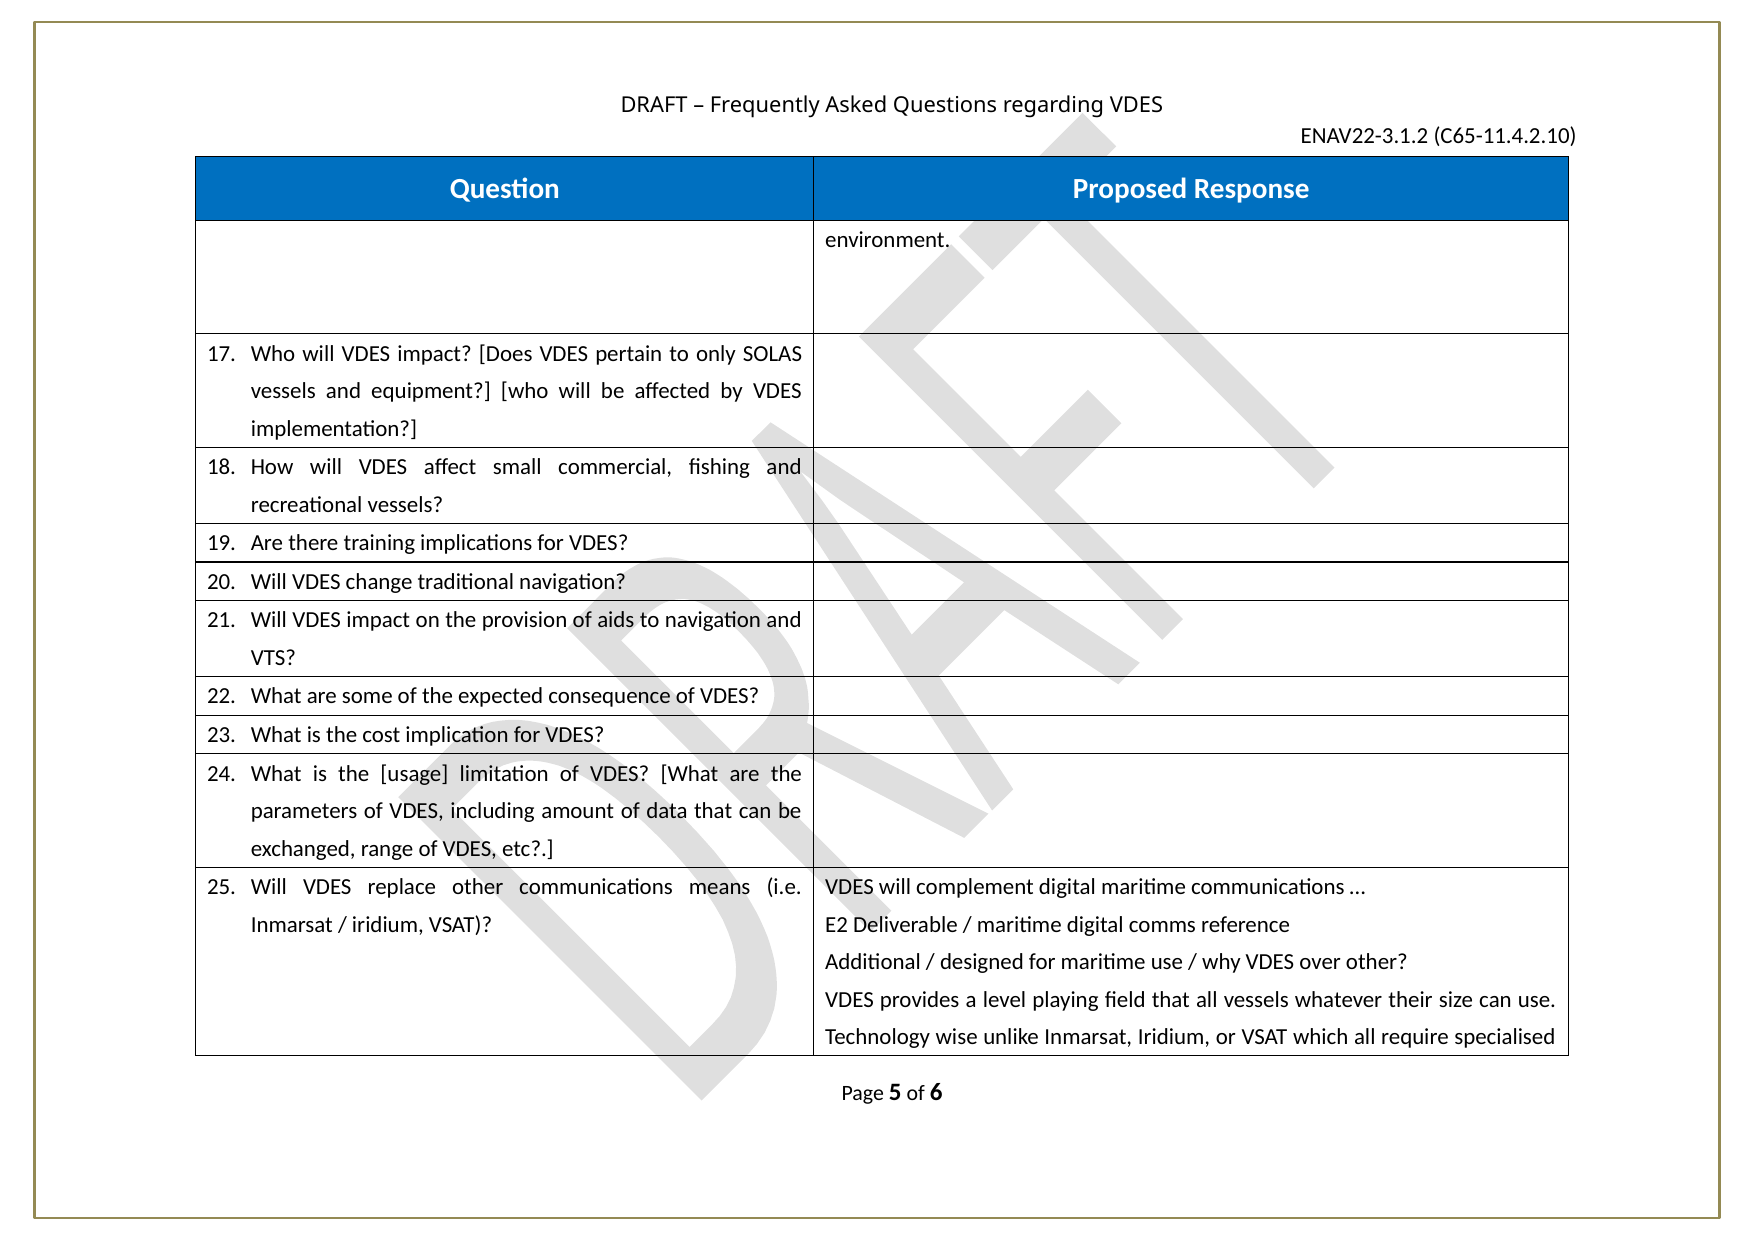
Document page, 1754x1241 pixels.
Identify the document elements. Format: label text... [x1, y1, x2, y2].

table_cell Who will VDES impact? [Does VDES pertain to only SOLAS vessels and equipment?] [who will be affected by VDES implementation?] [196, 334, 813, 447]
table_cell [814, 524, 1568, 561]
table_header Proposed Response [814, 157, 1568, 220]
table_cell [196, 221, 813, 333]
table_cell Will VDES impact on the provision of aids to navigation and VTS? [196, 601, 813, 676]
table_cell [814, 221, 1568, 333]
table_cell What is the cost implication for VDES? [196, 716, 813, 753]
table_cell [814, 677, 1568, 714]
table_cell [814, 601, 1568, 676]
table_cell [814, 448, 1568, 523]
table_cell What is the [usage] limitation of VDES? [What are the parameters of VDES, including amount of data that can be exchanged, range of VDES, etc?.] [196, 754, 813, 867]
table_cell Will VDES change traditional navigation? [196, 563, 813, 600]
table_cell [814, 334, 1568, 447]
table_cell [814, 563, 1568, 600]
table_cell How will VDES affect small commercial, fishing and recreational vessels? [196, 448, 813, 523]
table_header Question [196, 157, 813, 220]
table_cell [814, 716, 1568, 753]
table_cell What are some of the expected consequence of VDES? [196, 677, 813, 714]
table_cell Are there training implications for VDES? [196, 524, 813, 561]
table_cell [196, 868, 813, 1055]
table_cell [814, 754, 1568, 867]
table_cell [814, 868, 1568, 1055]
